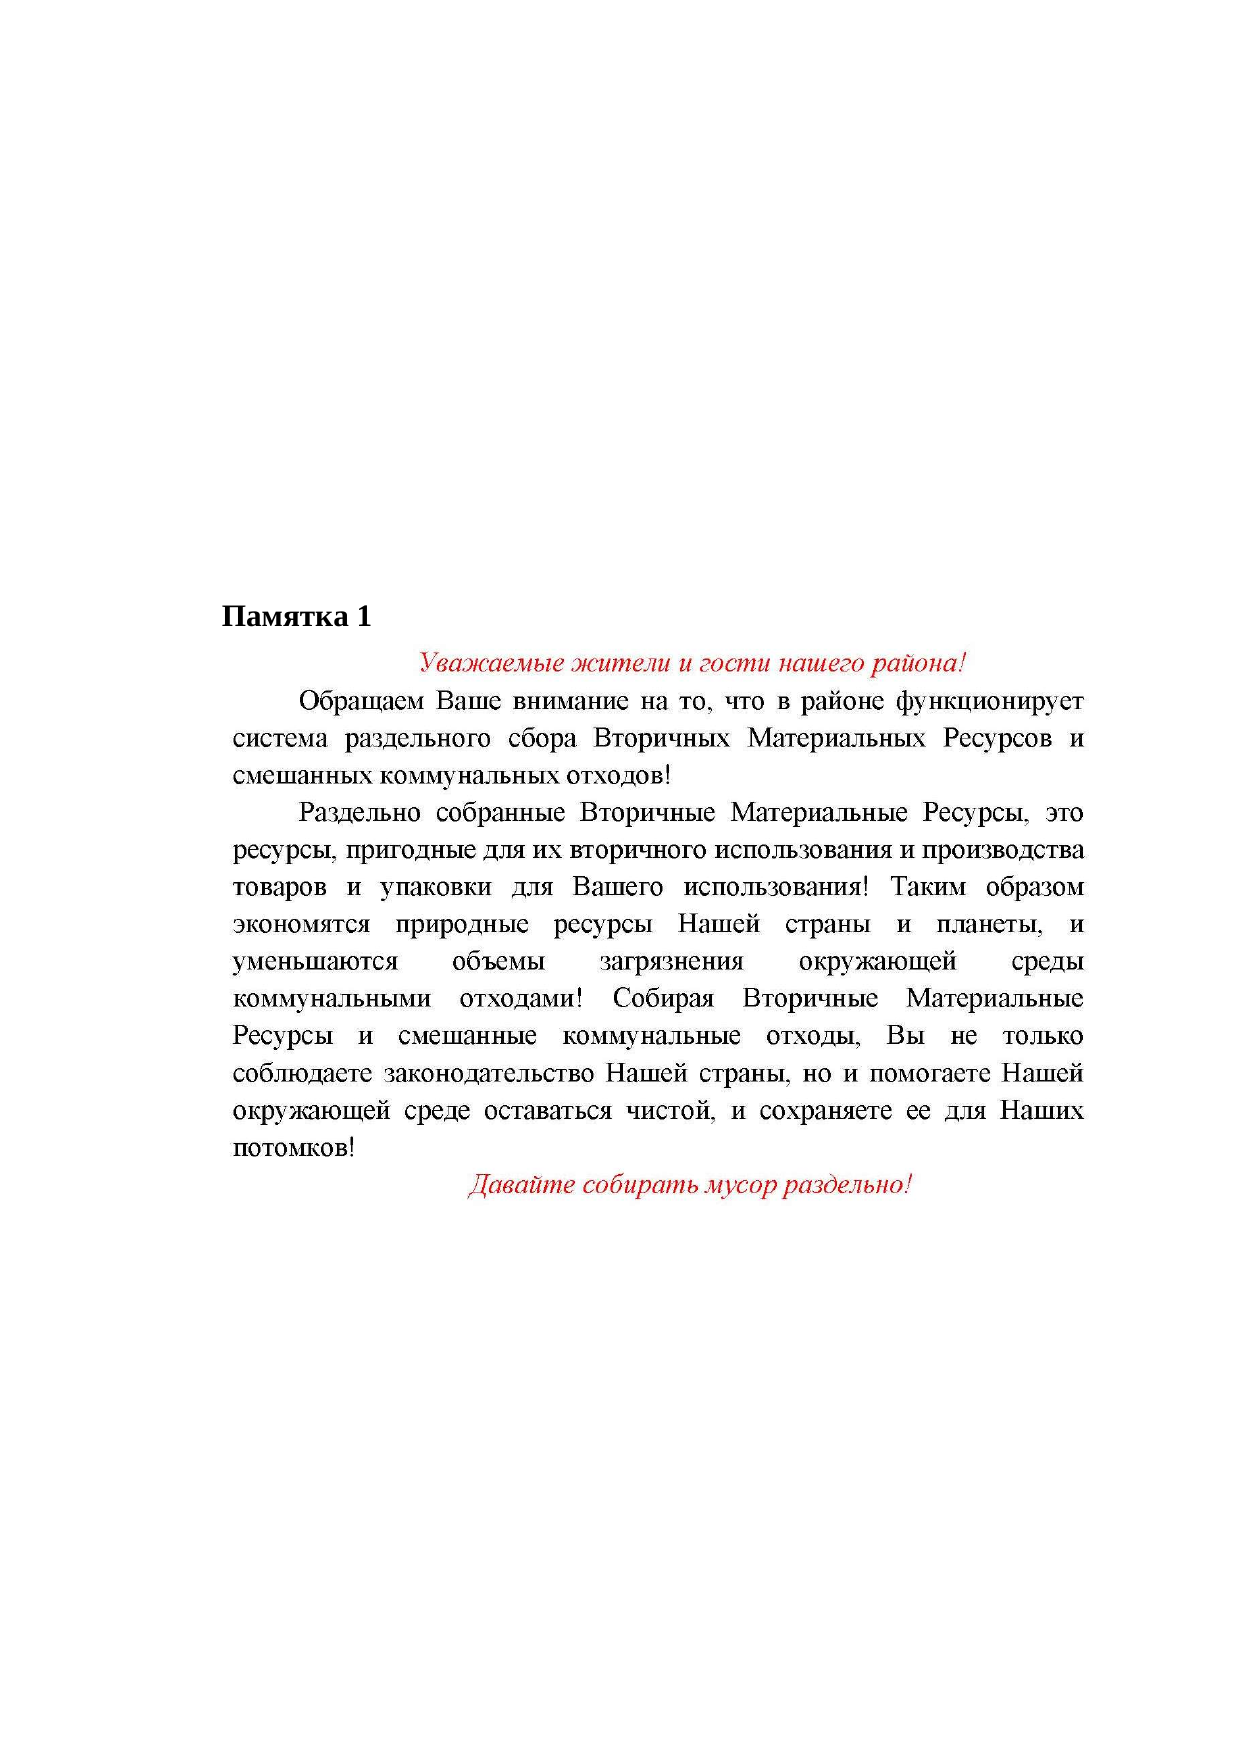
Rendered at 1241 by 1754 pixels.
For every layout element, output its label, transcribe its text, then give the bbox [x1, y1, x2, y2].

text Памятка 1 [148, 597, 1152, 633]
picture [213, 638, 1131, 1234]
